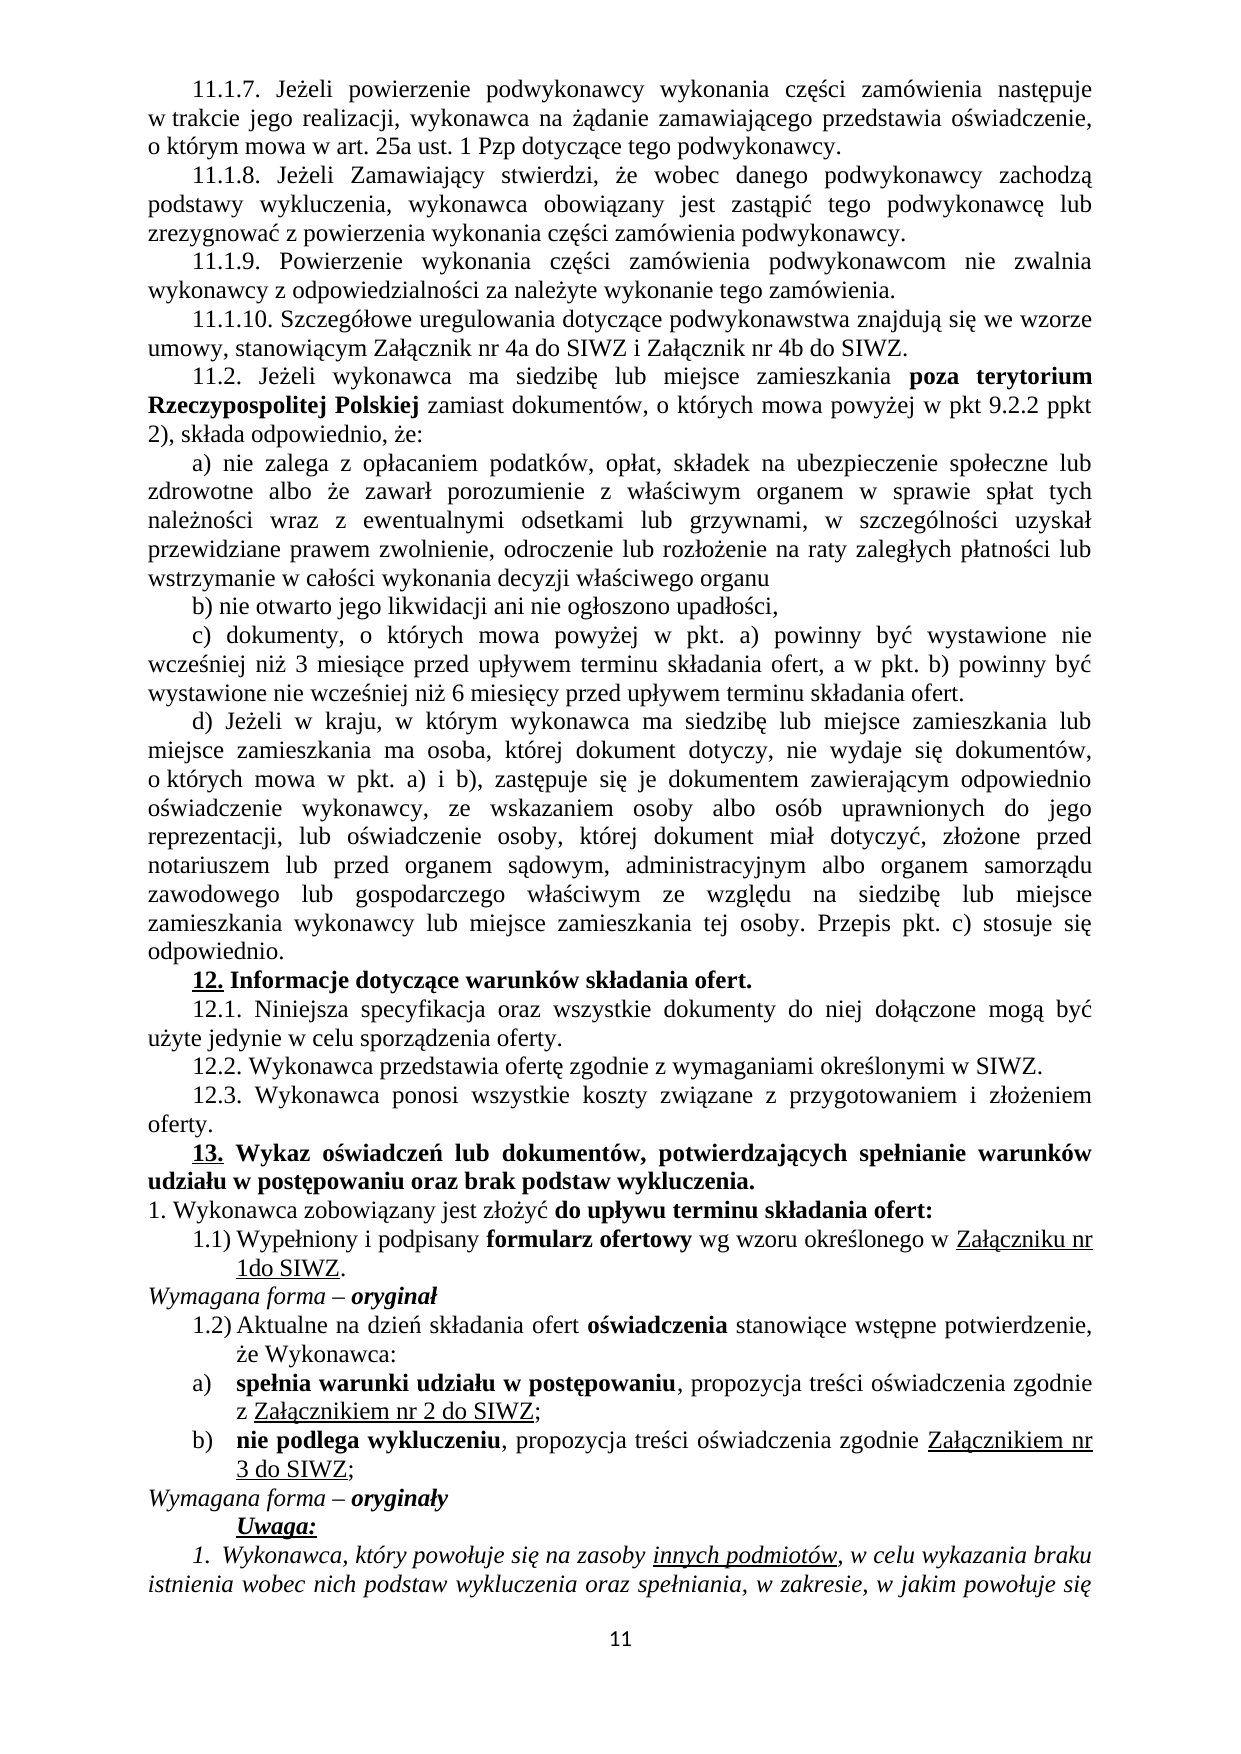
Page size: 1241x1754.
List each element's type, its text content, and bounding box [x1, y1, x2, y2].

text b) nie otwarto jego likwidacji ani nie ogłoszono upadłości, [148, 591, 1093, 620]
text 12.1. Niniejsza specyfikacja oraz wszystkie dokumenty do niej dołączone mogą być użyte jedynie w celu sporządzenia oferty. [148, 994, 1093, 1051]
text 11.1.10. Szczegółowe uregulowania dotyczące podwykonawstwa znajdują się we wzorze umowy, stanowiącym Załącznik nr 4a do SIWZ i Załącznik nr 4b do SIWZ. [148, 304, 1093, 361]
text 11.1.9. Powierzenie wykonania części zamówienia podwykonawcom nie zwalnia wykonawcy z odpowiedzialności za należyte wykonanie tego zamówienia. [148, 246, 1093, 304]
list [148, 1540, 1093, 1598]
text Uwaga: [236, 1511, 1093, 1540]
list Wypełniony i podpisany formularz ofertowy wg wzoru określonego w Załączniku nr 1do SIWZ. [192, 1224, 1093, 1281]
text d) Jeżeli w kraju, w którym wykonawca ma siedzibę lub miejsce zamieszkania lub miejsce zamieszkania ma osoba, której dokument dotyczy, nie wydaje się dokumentów, o których mowa w pkt. a) i b), zastępuje się je dokumentem zawierającym odpowiednio oświadczenie wykonawcy, ze wskazaniem osoby albo osób uprawnionych do jego reprezentacji, lub oświadczenie osoby, której dokument miał dotyczyć, złożone przed notariuszem lub przed organem sądowym, administracyjnym albo organem samorządu zawodowego lub gospodarczego właściwym ze względu na siedzibę lub miejsce zamieszkania wykonawcy lub miejsce zamieszkania tej osoby. Przepis pkt. c) stosuje się odpowiednio. [148, 706, 1093, 965]
text 11.1.7. Jeżeli powierzenie podwykonawcy wykonania części zamówienia następuje w trakcie jego realizacji, wykonawca na żądanie zamawiającego przedstawia oświadczenie, o którym mowa w art. 25a ust. 1 Pzp dotyczące tego podwykonawcy. [148, 74, 1093, 160]
list Aktualne na dzień składania ofert oświadczenia stanowiące wstępne potwierdzenie, że Wykonawca: [192, 1310, 1093, 1368]
text 12.2. Wykonawca przedstawia ofertę zgodnie z wymaganiami określonymi w SIWZ. [148, 1051, 1093, 1080]
text Wymagana forma – oryginał [148, 1281, 1093, 1310]
list nie podlega wykluczeniu, propozycja treści oświadczenia zgodnie Załącznikiem nr 3 do SIWZ; [192, 1425, 1093, 1483]
text 1. Wykonawca zobowiązany jest złożyć do upływu terminu składania ofert: [148, 1195, 1093, 1224]
text a) nie zalega z opłacaniem podatków, opłat, składek na ubezpieczenie społeczne lub zdrowotne albo że zawarł porozumienie z właściwym organem w sprawie spłat tych należności wraz z ewentualnymi odsetkami lub grzywnami, w szczególności uzyskał przewidziane prawem zwolnienie, odroczenie lub rozłożenie na raty zaległych płatności lub wstrzymanie w całości wykonania decyzji właściwego organu [148, 448, 1093, 591]
text 11.2. Jeżeli wykonawca ma siedzibę lub miejsce zamieszkania poza terytorium Rzeczypospolitej Polskiej zamiast dokumentów, o których mowa powyżej w pkt 9.2.2 ppkt 2), składa odpowiednio, że: [148, 361, 1093, 448]
text Wymagana forma – oryginały [148, 1483, 1093, 1511]
text c) dokumenty, o których mowa powyżej w pkt. a) powinny być wystawione nie wcześniej niż 3 miesiące przed upływem terminu składania ofert, a w pkt. b) powinny być wystawione nie wcześniej niż 6 miesięcy przed upływem terminu składania ofert. [148, 620, 1093, 706]
text 11.1.8. Jeżeli Zamawiający stwierdzi, że wobec danego podwykonawcy zachodzą podstawy wykluczenia, wykonawca obowiązany jest zastąpić tego podwykonawcę lub zrezygnować z powierzenia wykonania części zamówienia podwykonawcy. [148, 160, 1093, 246]
text 12.3. Wykonawca ponosi wszystkie koszty związane z przygotowaniem i złożeniem oferty. [148, 1080, 1093, 1138]
text 13. Wykaz oświadczeń lub dokumentów, potwierdzających spełnianie warunków udziału w postępowaniu oraz brak podstaw wykluczenia. [148, 1138, 1093, 1195]
list spełnia warunki udziału w postępowaniu, propozycja treści oświadczenia zgodnie z Załącznikiem nr 2 do SIWZ; [192, 1368, 1093, 1425]
text 12. Informacje dotyczące warunków składania ofert. [148, 965, 1093, 994]
